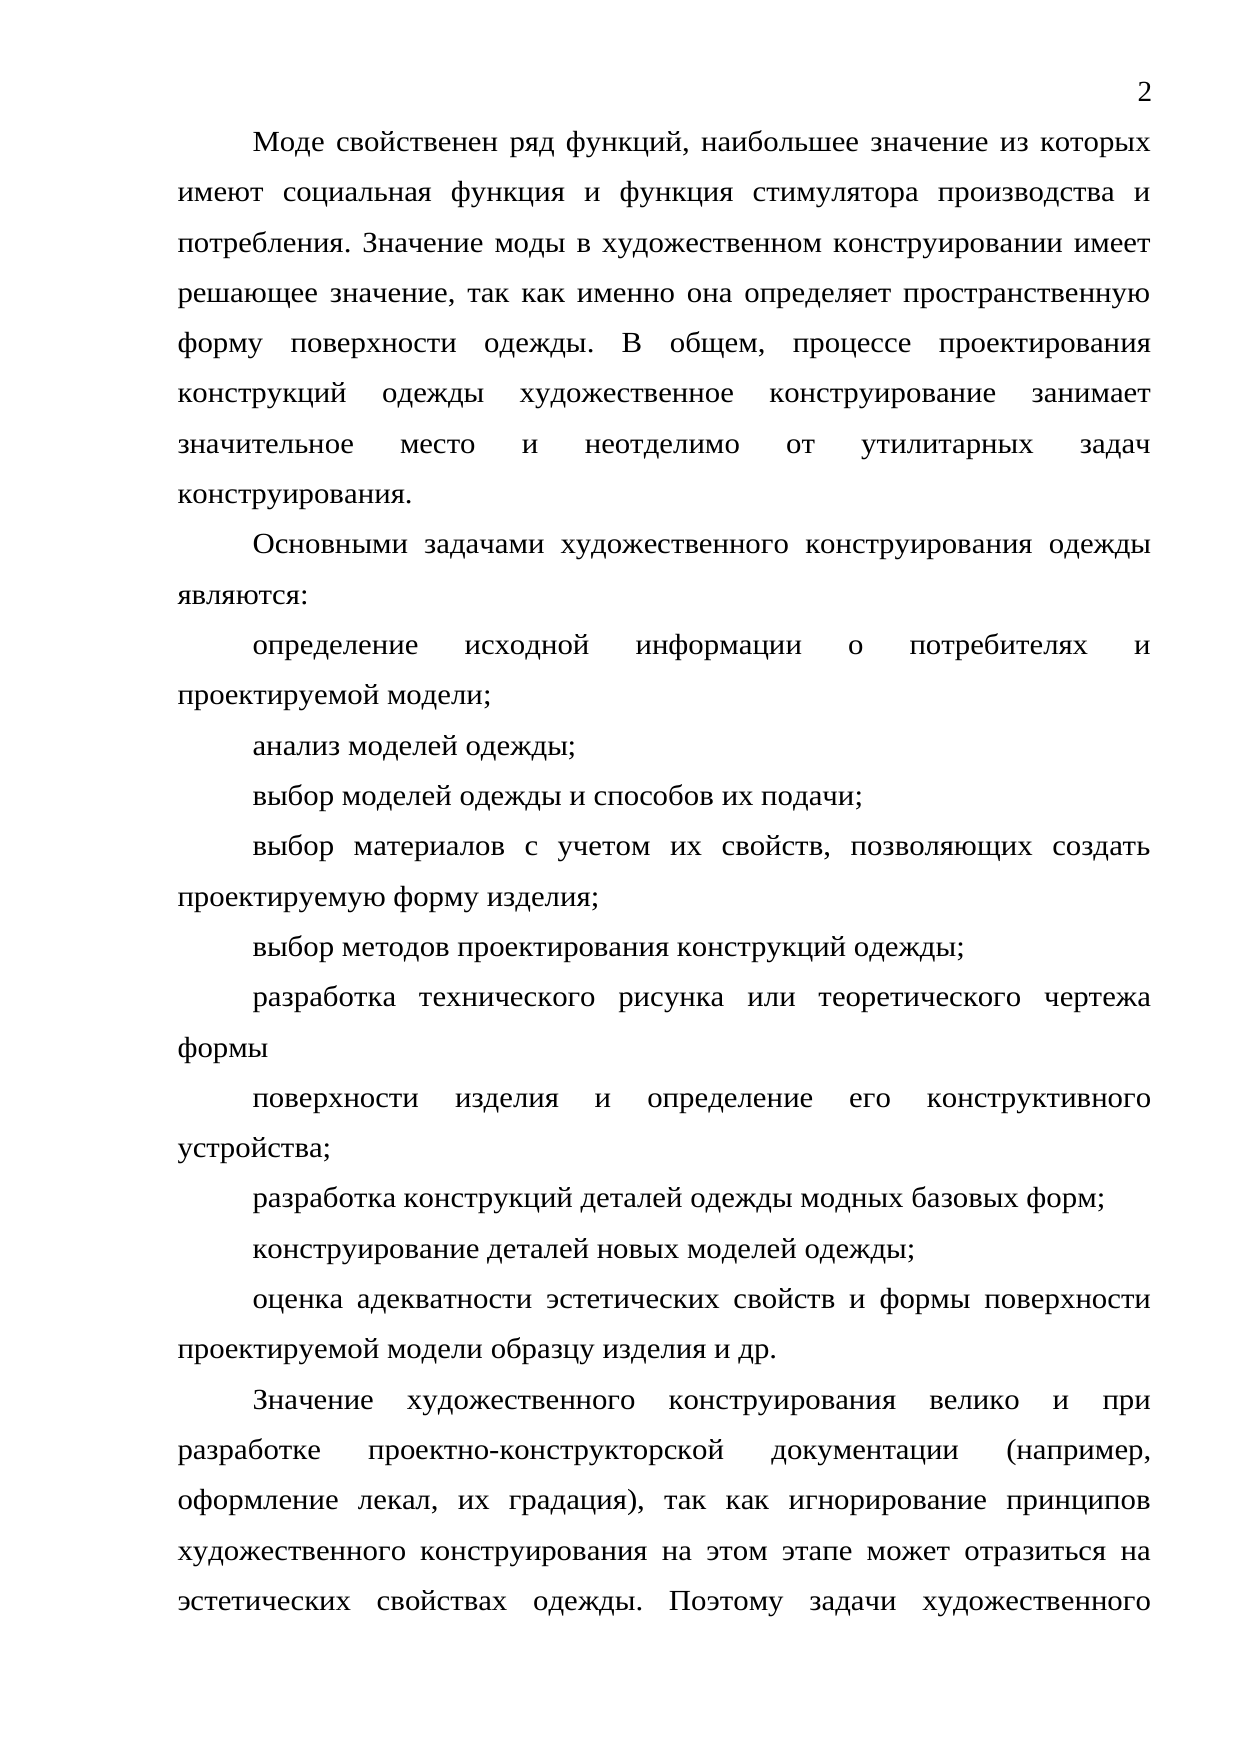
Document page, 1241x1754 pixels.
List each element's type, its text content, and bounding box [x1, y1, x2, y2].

text выбор моделей одежды и способов их подачи; [177, 778, 1152, 812]
text Основными задачами художественного конструирования одежды являются: [177, 527, 1152, 610]
text конструирование деталей новых моделей одежды; [177, 1231, 1152, 1264]
text определение исходной информации о потребителях и проектируемой модели; [177, 627, 1152, 711]
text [177, 1382, 1152, 1617]
text оценка адекватности эстетических свойств и формы поверхности проектируемой модели образцу изделия и др. [177, 1281, 1152, 1365]
text выбор методов проектирования конструкций одежды; [177, 929, 1152, 963]
text поверхности изделия и определение его конструктивного устройства; [177, 1080, 1152, 1164]
text разработка технического рисунка или теоретического чертежа формы [177, 979, 1152, 1063]
text выбор материалов с учетом их свойств, позволяющих создать проектируемую форму изделия; [177, 828, 1152, 912]
text Моде свойственен ряд функций, наибольшее значение из которых имеют социальная функция и функция стимулятора производства и потребления. Значение моды в художественном конструировании имеет решающее значение, так как именно она определяет пространственную форму поверхности одежды. В общем, процессе проектирования конструкций одежды художественное конструирование занимает значительное место и неотделимо от утилитарных задач конструирования. [177, 124, 1152, 510]
text разработка конструкций деталей одежды модных базовых форм; [177, 1181, 1152, 1214]
text анализ моделей одежды; [177, 728, 1152, 761]
